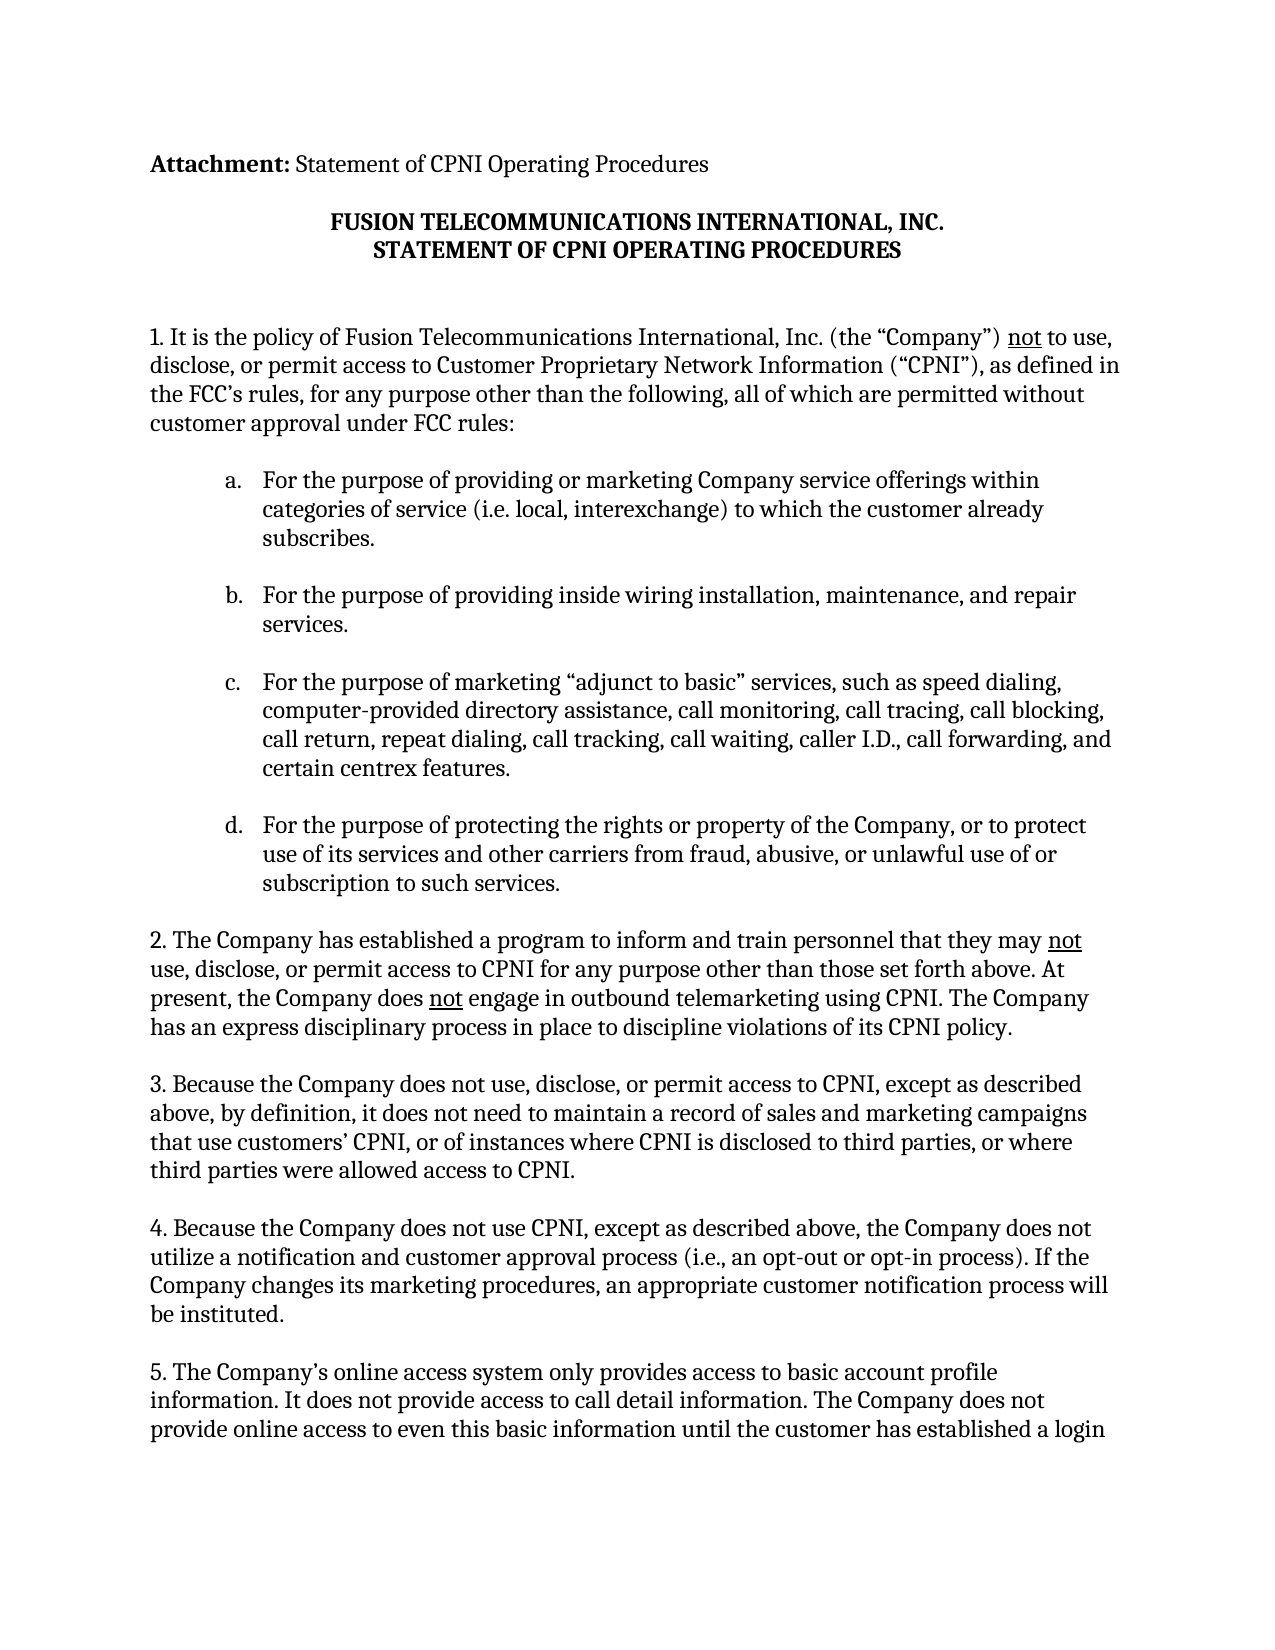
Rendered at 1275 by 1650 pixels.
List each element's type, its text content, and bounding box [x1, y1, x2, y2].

text FUSION TELECOMMUNICATIONS INTERNATIONAL, INC. [150, 207, 1125, 236]
list For the purpose of marketing “adjunct to basic” services, such as speed dialing, computer-provided directory assistance, call monitoring, call tracing, call blocking, call return, repeat dialing, call tracking, call waiting, caller I.D., call forwarding, and certain centrex features. [225, 667, 1125, 782]
text 3. Because the Company does not use, disclose, or permit access to CPNI, except as described above, by definition, it does not need to maintain a record of sales and marketing campaigns that use customers’ CPNI, or of instances where CPNI is disclosed to third parties, or where third parties were allowed access to CPNI. [150, 1070, 1125, 1185]
text 2. The Company has established a program to inform and train personnel that they may not use, disclose, or permit access to CPNI for any purpose other than those set forth above. At present, the Company does not engage in outbound telemarketing using CPNI. The Company has an express disciplinary process in place to discipline violations of its CPNI policy. [150, 926, 1125, 1041]
text 4. Because the Company does not use CPNI, except as described above, the Company does not utilize a notification and customer approval process (i.e., an opt-out or opt-in process). If the Company changes its marketing procedures, an appropriate customer notification process will be instituted. [150, 1214, 1125, 1329]
list For the purpose of providing or marketing Company service offerings within categories of service (i.e. local, interexchange) to which the customer already subscribes. [225, 466, 1125, 552]
list For the purpose of providing inside wiring installation, maintenance, and repair services. [225, 581, 1125, 639]
text Attachment: Statement of CPNI Operating Procedures [150, 150, 1125, 179]
text STATEMENT OF CPNI OPERATING PROCEDURES [150, 236, 1125, 265]
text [150, 1357, 1125, 1444]
list For the purpose of protecting the rights or property of the Company, or to protect use of its services and other carriers from fraud, abusive, or unlawful use of or subscription to such services. [225, 811, 1125, 897]
text 1. It is the policy of Fusion Telecommunications International, Inc. (the “Company”) not to use, disclose, or permit access to Customer Proprietary Network Information (“CPNI”), as defined in the FCC’s rules, for any purpose other than the following, all of which are permitted without customer approval under FCC rules: [150, 322, 1125, 437]
